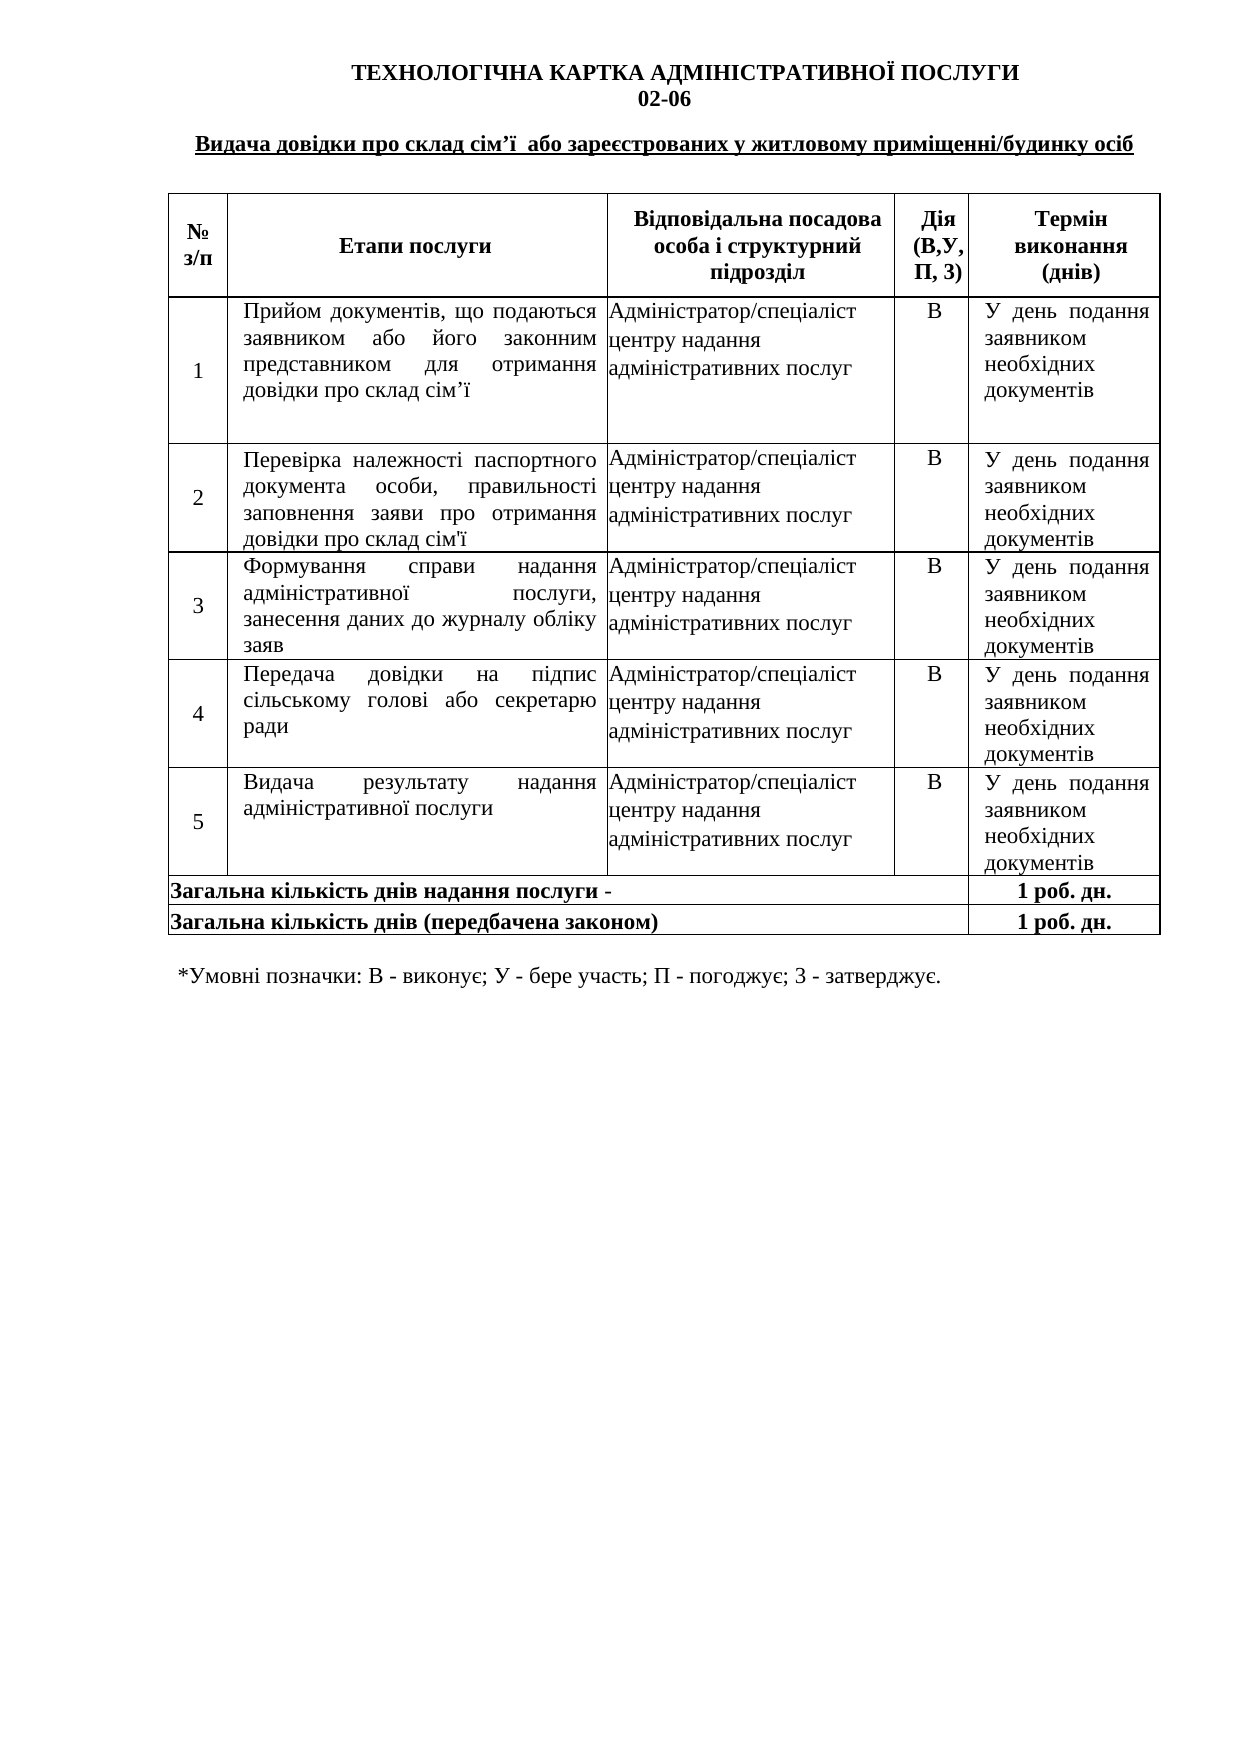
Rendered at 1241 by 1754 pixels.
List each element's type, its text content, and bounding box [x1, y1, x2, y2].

table_cell У день подання заявником необхідних документів [969, 660, 1159, 767]
text *Умовні позначки: В - виконує; У - бере участь; П - погоджує; 3 - затверджує. [177, 962, 1152, 988]
table_cell Адміністратор/спеціаліст центру надання адміністративних послуг [608, 660, 894, 767]
table_cell 4 [169, 660, 227, 767]
table_cell В [895, 298, 968, 443]
table_cell Загальна кількість днів (передбачена законом) [169, 905, 968, 934]
table_cell Передача довідки на підпис сільському голові або секретарю ради [228, 660, 607, 767]
table_cell 2 [169, 444, 227, 551]
table_cell Прийом документів, що подаються заявником або його законним представником для отримання довідки про склад сім’ї [228, 298, 607, 443]
table_header Дія (В,У, П, 3) [895, 194, 968, 296]
table_cell В [895, 553, 968, 659]
table_cell У день подання заявником необхідних документів [969, 444, 1159, 551]
table_cell Перевірка належності паспортного документа особи, правильності заповнення заяви про отримання довідки про склад сім'ї [228, 444, 607, 551]
table_header Відповідальна посадова особа і структурний підрозділ [608, 194, 894, 296]
table_cell У день подання заявником необхідних документів [969, 768, 1159, 875]
table_cell Видача результату надання адміністративної послуги [228, 768, 607, 875]
table_cell 1 роб. дн. [969, 905, 1159, 934]
table_cell Загальна кількість днів надання послуги - [169, 876, 968, 904]
table_cell У день подання заявником необхідних документів [969, 298, 1159, 443]
table_header № з/п [169, 194, 227, 296]
table_cell В [895, 768, 968, 875]
text Видача довідки про склад сім’ї або зареєстрованих у житловому приміщенні/будинку осіб [177, 131, 1152, 157]
table_cell Адміністратор/спеціаліст центру надання адміністративних послуг [608, 444, 894, 551]
table_cell Адміністратор/спеціаліст центру надання адміністративних послуг [608, 553, 894, 659]
table_header Термін виконання (днів) [969, 194, 1159, 296]
text 02-06 [177, 85, 1152, 112]
table_cell Формування справи надання адміністративної послуги, занесення даних до журналу обліку заяв [228, 553, 607, 659]
table_cell 1 [169, 298, 227, 443]
table_cell В [895, 660, 968, 767]
table_cell У день подання заявником необхідних документів [969, 553, 1159, 659]
table_cell В [895, 444, 968, 551]
table_header Етапи послуги [228, 194, 607, 296]
table_cell 1 роб. дн. [969, 876, 1159, 904]
table_cell Адміністратор/спеціаліст центру надання адміністративних послуг [608, 768, 894, 875]
text ТЕХНОЛОГІЧНА КАРТКА АДМІНІСТРАТИВНОЇ ПОСЛУГИ [215, 59, 1152, 85]
table_cell 3 [169, 553, 227, 659]
table_cell Адміністратор/спеціаліст центру надання адміністративних послуг [608, 298, 894, 443]
table_cell 5 [169, 768, 227, 875]
